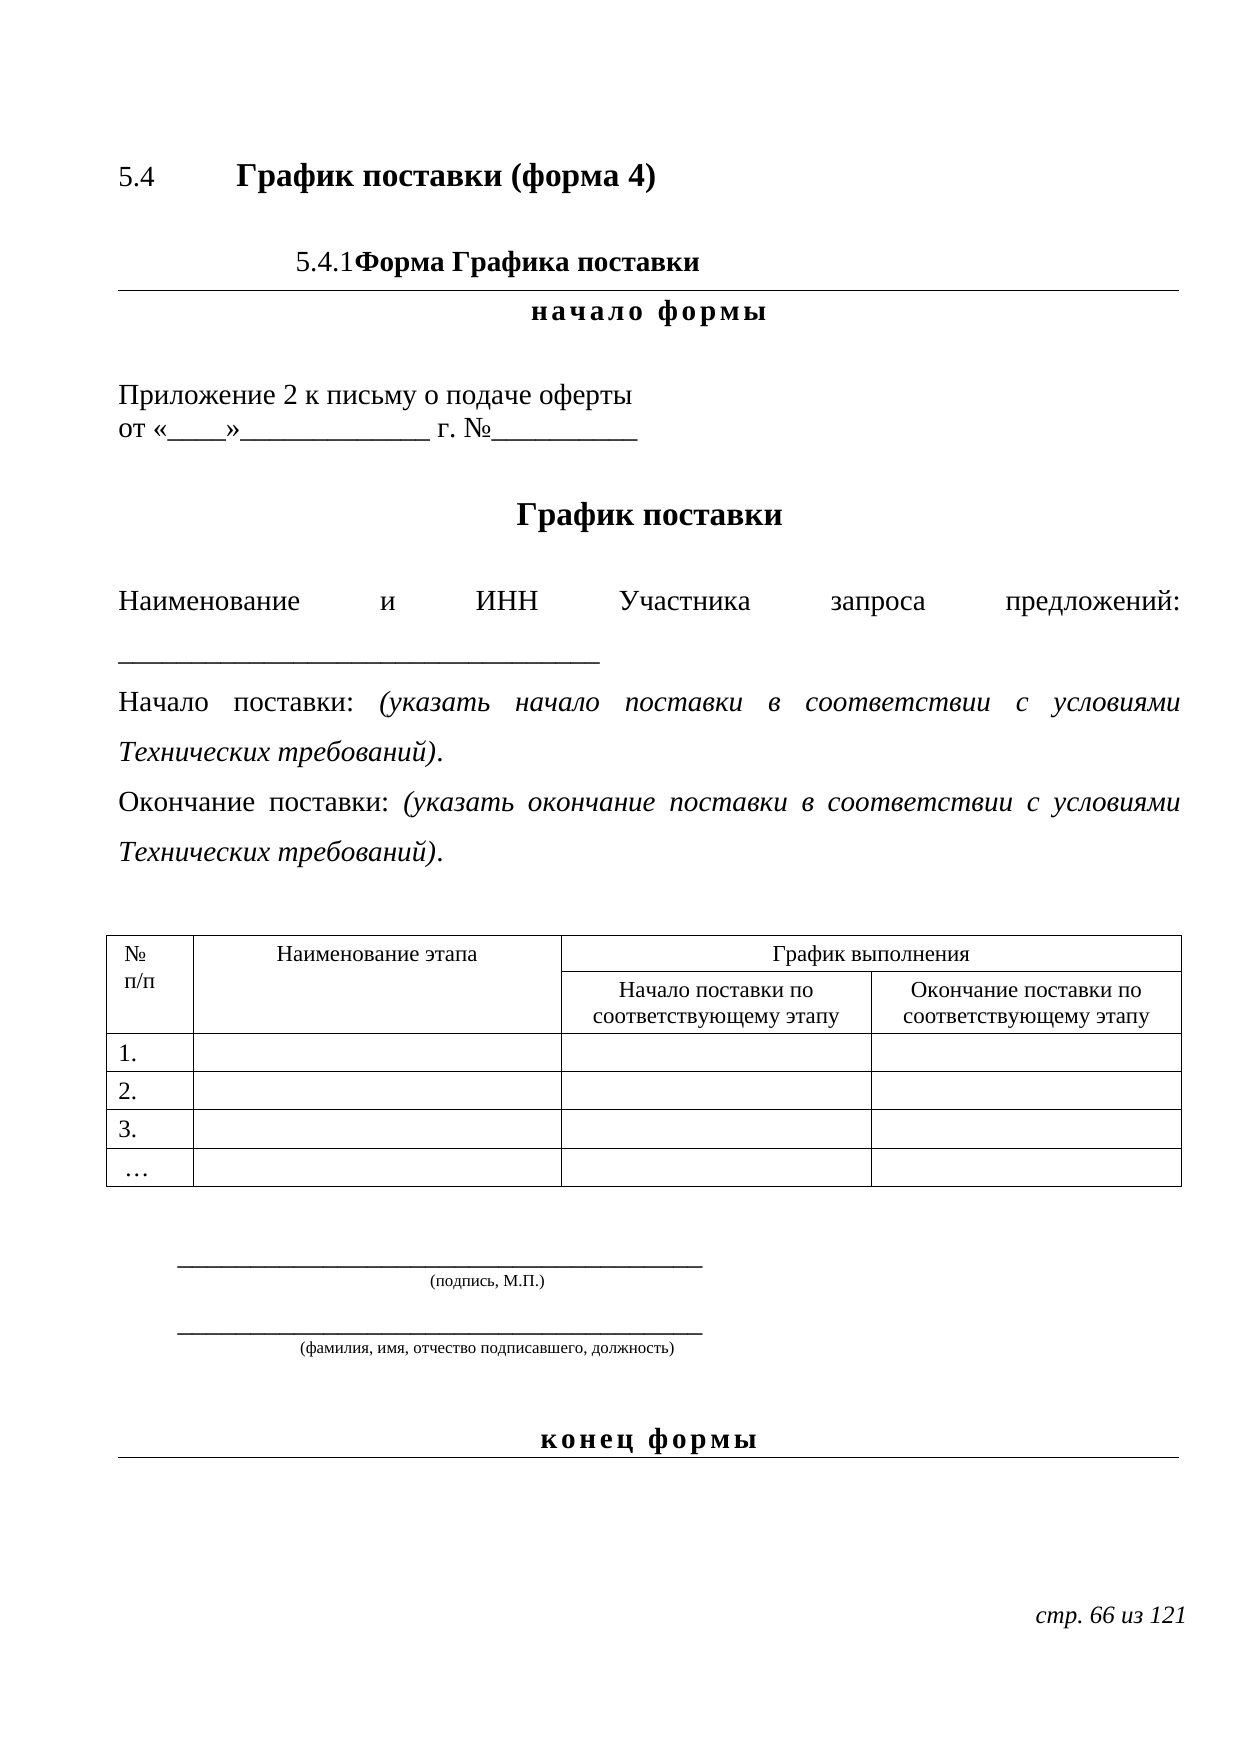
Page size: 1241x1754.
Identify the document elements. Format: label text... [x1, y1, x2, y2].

table_cell [194, 1072, 561, 1109]
table_cell [194, 1034, 561, 1071]
table_cell Начало поставки по соответствующему этапу [562, 972, 871, 1033]
text Начало поставки: (указать начало поставки в соответствии с условиями Технических требований). [118, 684, 1181, 767]
text ____________________________________ [118, 1237, 1181, 1270]
text конец формы [118, 1421, 1179, 1457]
table_cell [562, 1110, 871, 1147]
table_cell [872, 1034, 1181, 1071]
table_cell … [107, 1149, 193, 1186]
table_cell [562, 1034, 871, 1071]
text ____________________________________ [118, 1304, 1181, 1337]
text (подпись, М.П.) [118, 1270, 797, 1304]
table_cell [872, 1149, 1181, 1186]
table_cell [107, 1034, 193, 1071]
text (фамилия, имя, отчество подписавшего, должность) [118, 1337, 797, 1371]
text Окончание поставки: (указать окончание поставки в соответствии с условиями Технических требований). [118, 784, 1181, 868]
table_cell [107, 1110, 193, 1147]
text Приложение 2 к письму о подаче оферты от «____»_____________ г. №__________ [118, 377, 1181, 444]
table_cell [194, 1149, 561, 1186]
table_cell [562, 1072, 871, 1109]
table_header Наименование этапа [194, 936, 561, 1033]
table_cell [872, 1072, 1181, 1109]
text начало формы [118, 291, 1179, 327]
text График поставки [118, 494, 1181, 533]
text Наименование и ИНН Участника запроса предложений: _________________________________ [118, 583, 1181, 667]
table_cell [107, 1072, 193, 1109]
subtitle График поставки (форма 4) [118, 156, 1181, 194]
table_cell [872, 1110, 1181, 1147]
table_header № п/п [107, 936, 193, 1033]
table_cell [194, 1110, 561, 1147]
text Форма Графика поставки [236, 244, 1181, 277]
table_header График выполнения [562, 936, 1181, 971]
table_cell Окончание поставки по соответствующему этапу [872, 972, 1181, 1033]
table_cell [562, 1149, 871, 1186]
